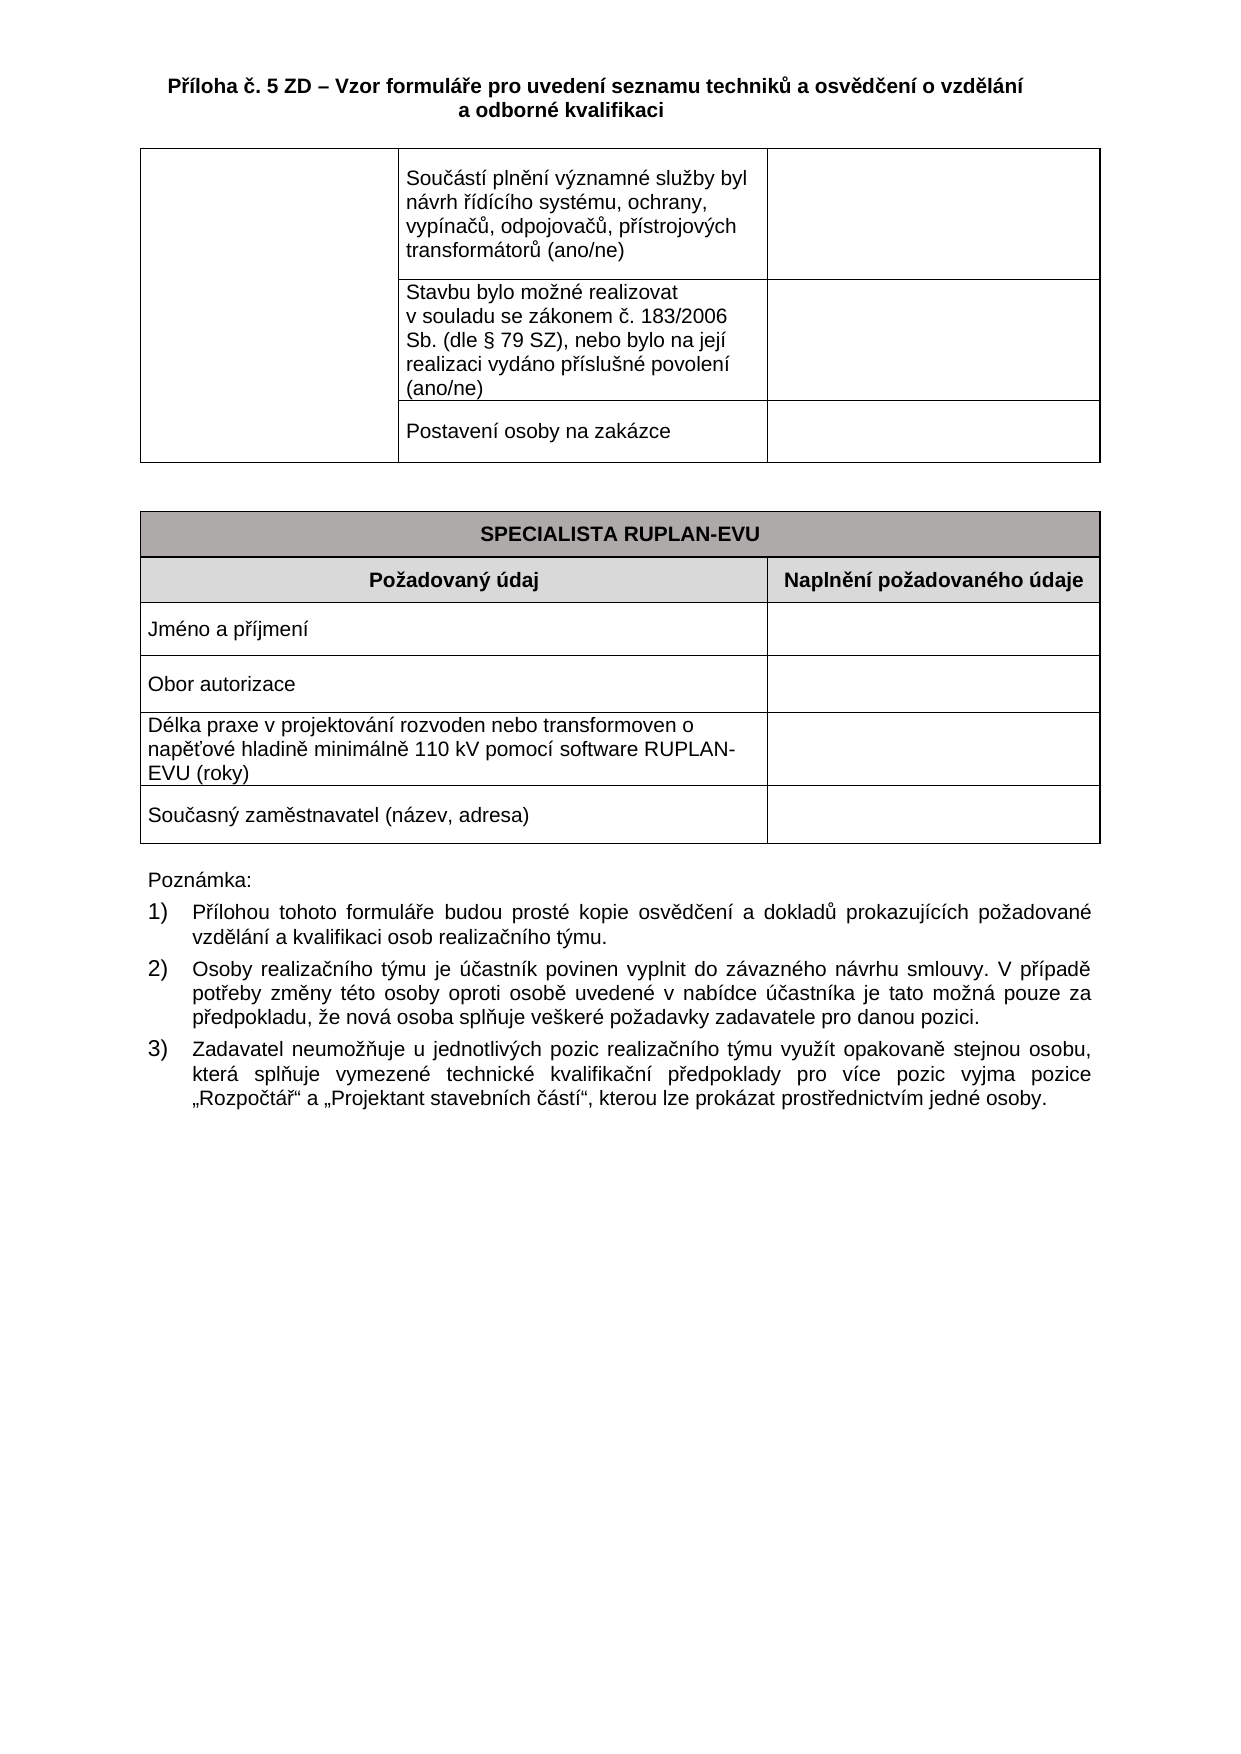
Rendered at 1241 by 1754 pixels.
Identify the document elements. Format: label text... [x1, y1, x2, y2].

table_cell Naplnění požadovaného údaje [768, 558, 1099, 602]
list Přílohou tohoto formuláře budou prosté kopie osvědčení a dokladů prokazujících požadované vzdělání a kvalifikaci osob realizačního týmu. [148, 898, 1093, 948]
table_header Specialista RUPLAN-EVU [141, 512, 1099, 556]
table_cell Stavbu bylo možné realizovat v souladu se zákonem č. 183/2006 Sb. (dle § 79 SZ), nebo bylo na její realizaci vydáno příslušné povolení (ano/ne) [399, 280, 767, 400]
table_cell Součástí plnění významné služby byl návrh řídícího systému, ochrany, vypínačů, odpojovačů, přístrojových transformátorů (ano/ne) [399, 149, 767, 279]
table_cell [768, 603, 1099, 655]
table_cell Současný zaměstnavatel (název, adresa) [141, 786, 767, 843]
table_cell [768, 713, 1099, 785]
table_cell [768, 656, 1099, 712]
table_cell [768, 401, 1099, 462]
text Poznámka: [148, 868, 1093, 892]
list Zadavatel neumožňuje u jednotlivých pozic realizačního týmu využít opakovaně stejnou osobu, která splňuje vymezené technické kvalifikační předpoklady pro více pozic vyjma pozice „Rozpočtář“ a „Projektant stavebních částí“, kterou lze prokázat prostřednictvím jedné osoby. [148, 1035, 1093, 1109]
table_cell [768, 280, 1099, 400]
table_cell Požadovaný údaj [141, 558, 767, 602]
list Osoby realizačního týmu je účastník povinen vyplnit do závazného návrhu smlouvy. V případě potřeby změny této osoby oproti osobě uvedené v nabídce účastníka je tato možná pouze za předpokladu, že nová osoba splňuje veškeré požadavky zadavatele pro danou pozici. [148, 955, 1093, 1029]
table_cell Postavení osoby na zakázce [399, 401, 767, 462]
table_cell Jméno a příjmení [141, 603, 767, 655]
table_cell [768, 786, 1099, 843]
table_cell [768, 149, 1099, 279]
table_cell Obor autorizace [141, 656, 767, 712]
table_cell Délka praxe v projektování rozvoden nebo transformoven o napěťové hladině minimálně 110 kV pomocí software RUPLAN-EVU (roky) [141, 713, 767, 785]
